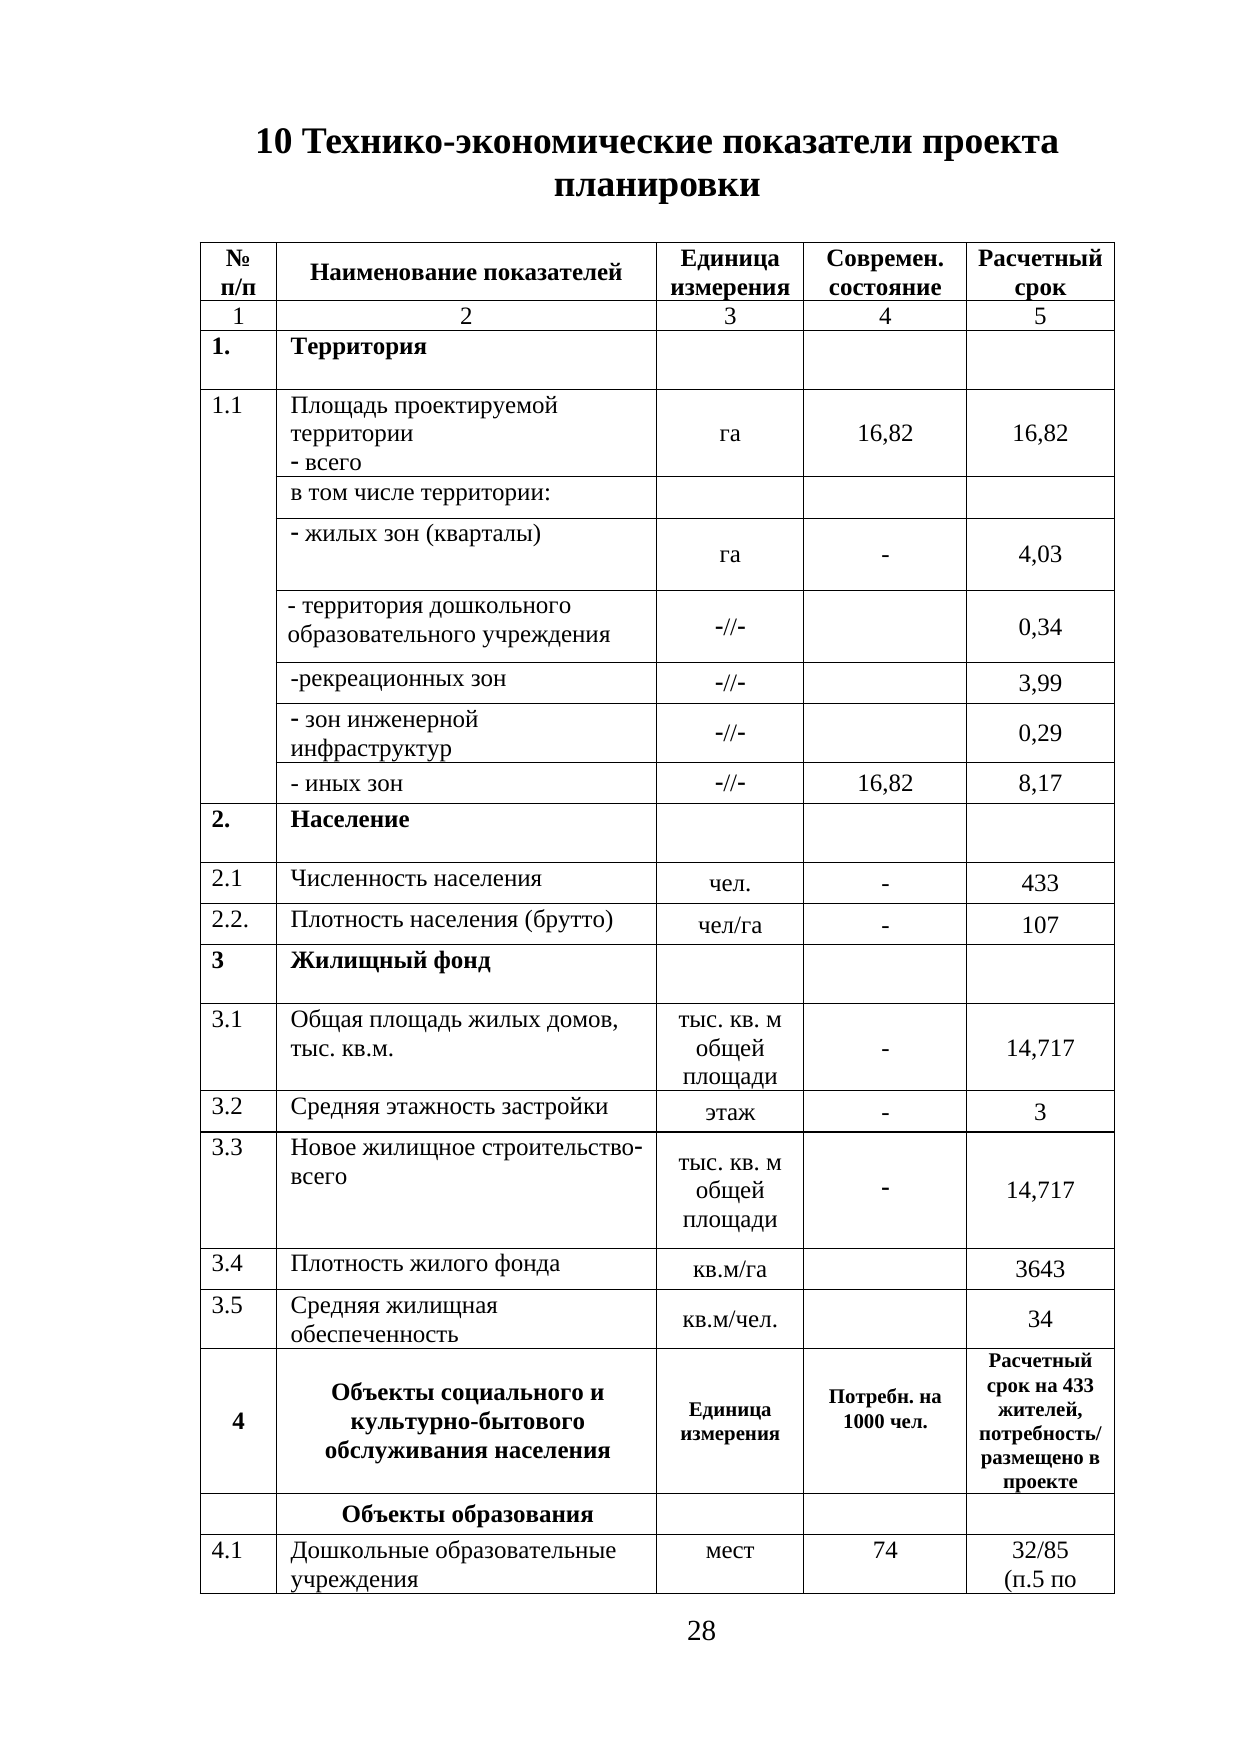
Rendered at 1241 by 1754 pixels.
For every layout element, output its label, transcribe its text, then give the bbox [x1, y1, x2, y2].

table_cell чел/га [657, 904, 803, 944]
table_cell 4,03 [967, 519, 1114, 589]
table_cell [804, 1133, 966, 1247]
table_cell чел. [657, 863, 803, 903]
table_cell Общая площадь жилых домов, тыс. кв.м. [277, 1004, 656, 1090]
table_cell Объекты социального и культурно-бытового обслуживания населения [277, 1349, 656, 1493]
table_cell Объекты образования [277, 1494, 656, 1534]
table_cell [657, 1494, 803, 1534]
table_cell [804, 945, 966, 1003]
table_cell 2 [277, 301, 656, 330]
table_cell [967, 331, 1114, 389]
table_cell га [657, 390, 803, 476]
table_cell 14,717 [967, 1133, 1114, 1247]
subtitle 10 Технико-экономические показатели проекта планировки [148, 118, 1167, 204]
table_cell // [657, 763, 803, 803]
table_cell 2.2. [201, 904, 276, 944]
table_cell // [657, 591, 803, 662]
table_cell [967, 945, 1114, 1003]
table_header Единица измерения [657, 243, 803, 300]
table_cell Плотность населения (брутто) [277, 904, 656, 944]
table_cell 16,82 [804, 390, 966, 476]
table_cell Средняя жилищная обеспеченность [277, 1290, 656, 1347]
table_cell 16,82 [804, 763, 966, 803]
table_cell [804, 331, 966, 389]
table_cell [804, 704, 966, 762]
table_cell Средняя этажность застройки [277, 1091, 656, 1131]
table_cell 107 [967, 904, 1114, 944]
table_cell 1.1 [201, 390, 276, 803]
table_cell 1 [201, 301, 276, 330]
table_cell [657, 331, 803, 389]
table_cell в том числе территории: [277, 477, 656, 517]
table_header № п/п [201, 243, 276, 300]
table_cell тыс. кв. м общей площади [657, 1133, 803, 1247]
table_cell Население [277, 804, 656, 862]
table_cell 8,17 [967, 763, 1114, 803]
table_cell жилых зон (кварталы) [277, 519, 656, 589]
table_cell Новое жилищное строительство всего [277, 1133, 656, 1247]
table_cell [277, 1535, 656, 1593]
table_cell 3 [201, 945, 276, 1003]
table_cell 1. [201, 331, 276, 389]
table_cell кв.м/га [657, 1249, 803, 1289]
table_cell [657, 477, 803, 517]
table_cell Потребн. на 1000 чел. [804, 1349, 966, 1493]
table_header Современ. состояние [804, 243, 966, 300]
table_cell 3.2 [201, 1091, 276, 1131]
table_cell 14,717 [967, 1004, 1114, 1090]
table_cell Территория [277, 331, 656, 389]
table_cell га [657, 519, 803, 589]
table_cell - иных зон [277, 763, 656, 803]
table_cell 3.4 [201, 1249, 276, 1289]
table_cell [804, 663, 966, 703]
table_cell - [804, 904, 966, 944]
table_cell 3643 [967, 1249, 1114, 1289]
table_cell 3 [657, 301, 803, 330]
table_cell 2.1 [201, 863, 276, 903]
table_cell // [657, 663, 803, 703]
table_cell этаж [657, 1091, 803, 1131]
table_cell [804, 1494, 966, 1534]
table_cell [967, 1494, 1114, 1534]
table_cell 5 [967, 301, 1114, 330]
table_cell [804, 1249, 966, 1289]
table_cell 16,82 [967, 390, 1114, 476]
table_header Наименование показателей [277, 243, 656, 300]
table_cell [804, 804, 966, 862]
table_cell 3 [967, 1091, 1114, 1131]
table_cell Единица измерения [657, 1349, 803, 1493]
table_cell Площадь проектируемой территории всего [277, 390, 656, 476]
table_cell кв.м/чел. [657, 1290, 803, 1347]
table_cell [967, 477, 1114, 517]
table_cell - [804, 863, 966, 903]
table_cell 4 [804, 301, 966, 330]
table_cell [967, 1535, 1114, 1593]
table_cell Плотность жилого фонда [277, 1249, 656, 1289]
table_cell [804, 477, 966, 517]
table_cell - [804, 1091, 966, 1131]
table_cell [201, 1494, 276, 1534]
table_cell [804, 1290, 966, 1347]
table_cell 0,34 [967, 591, 1114, 662]
table_cell 3.1 [201, 1004, 276, 1090]
table_cell 74 [804, 1535, 966, 1593]
table_cell [967, 804, 1114, 862]
table_cell 4.1 [201, 1535, 276, 1593]
table_cell 433 [967, 863, 1114, 903]
table_cell мест [657, 1535, 803, 1593]
table_cell Жилищный фонд [277, 945, 656, 1003]
table_cell Численность населения [277, 863, 656, 903]
table_cell // [657, 704, 803, 762]
table_cell -рекреационных зон [277, 663, 656, 703]
table_cell 0,29 [967, 704, 1114, 762]
table_header Расчетный срок [967, 243, 1114, 300]
table_cell - [804, 519, 966, 589]
table_cell Расчетный срок на 433 жителей, потребность/размещено в проекте [967, 1349, 1114, 1493]
table_cell тыс. кв. м общей площади [657, 1004, 803, 1090]
table_cell [657, 945, 803, 1003]
table_cell - [804, 1004, 966, 1090]
table_cell 3.5 [201, 1290, 276, 1347]
table_cell 4 [201, 1349, 276, 1493]
table_cell 2. [201, 804, 276, 862]
table_cell [804, 591, 966, 662]
table_cell 3,99 [967, 663, 1114, 703]
table_cell зон инженерной инфраструктур [277, 704, 656, 762]
table_cell 3.3 [201, 1133, 276, 1247]
table_cell [657, 804, 803, 862]
table_cell - территория дошкольного образовательного учреждения [277, 591, 656, 662]
table_cell 34 [967, 1290, 1114, 1347]
